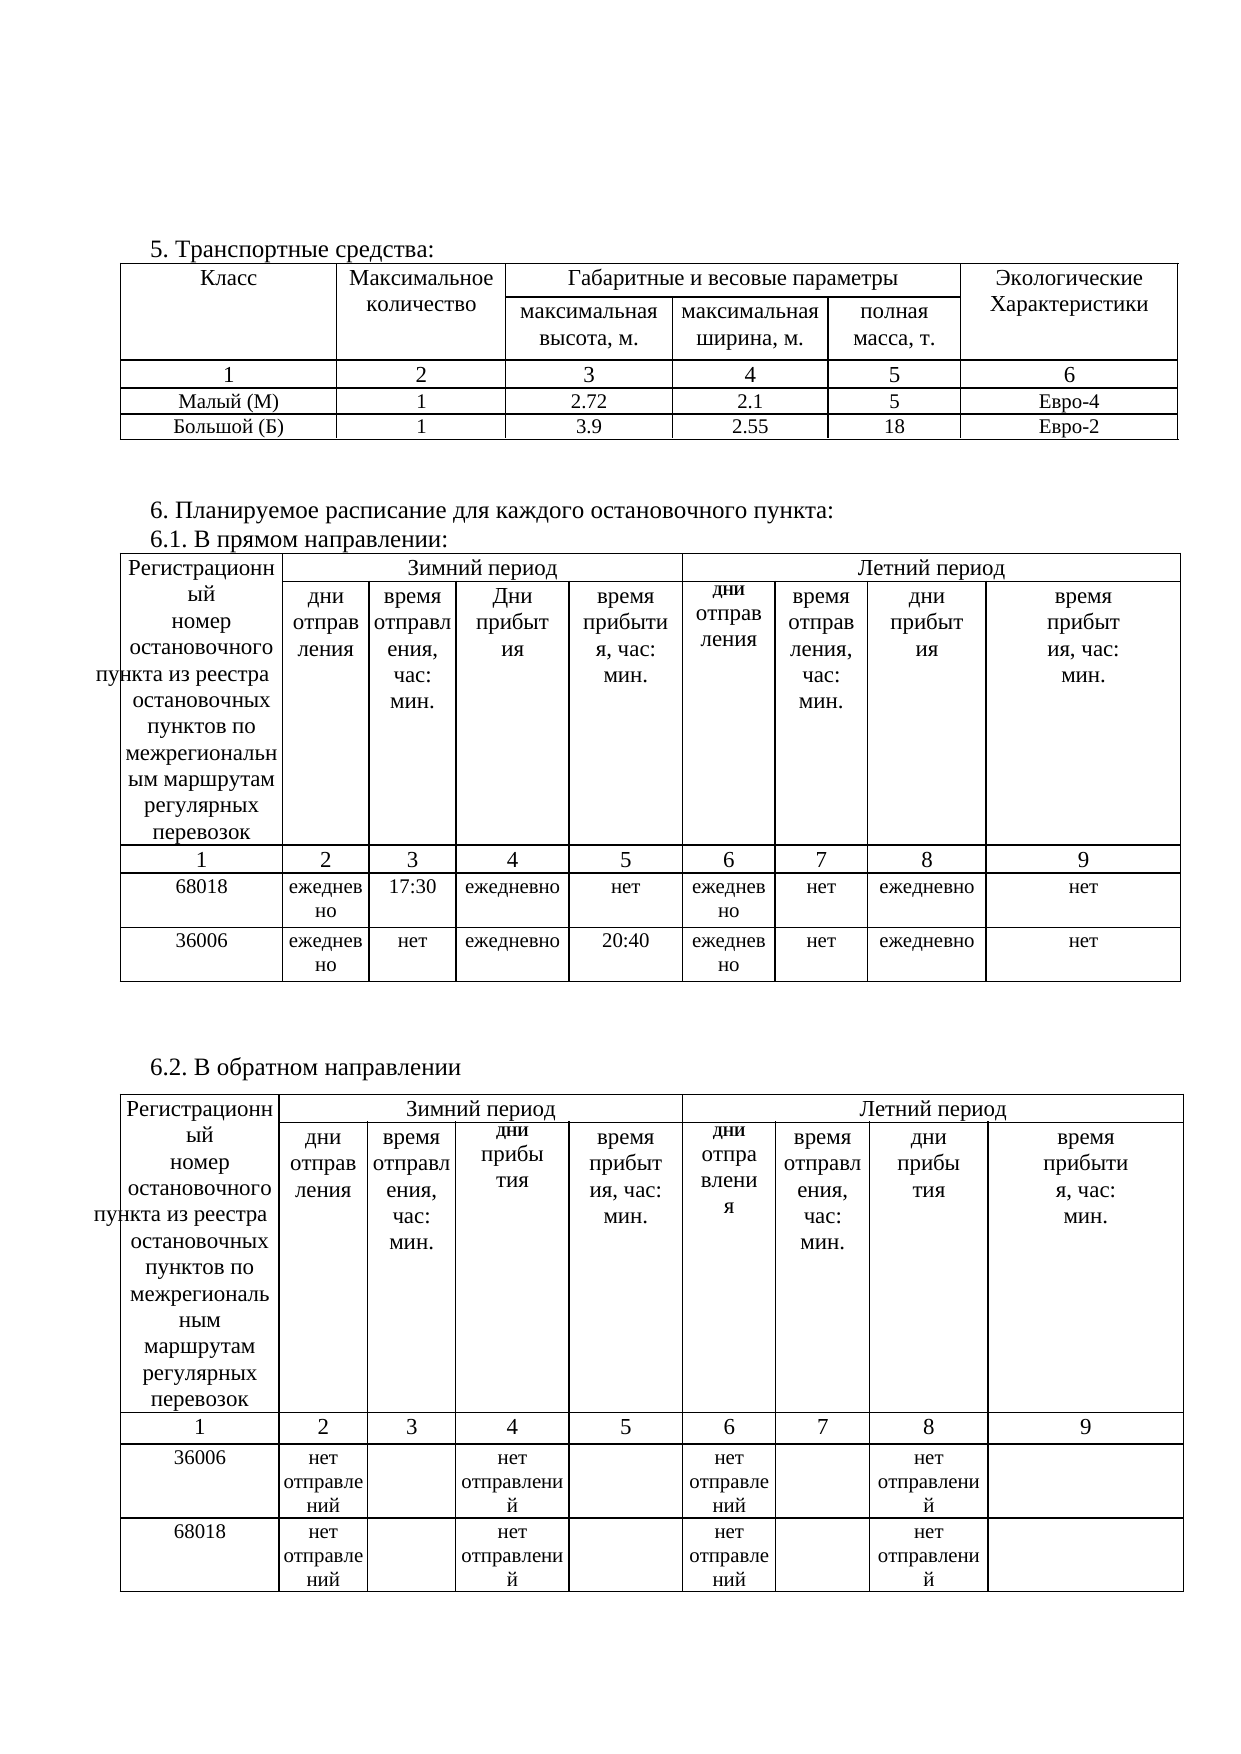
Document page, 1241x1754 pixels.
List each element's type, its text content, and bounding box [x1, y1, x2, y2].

table_cell дни прибы тия [870, 1123, 987, 1411]
table_cell [989, 1519, 1183, 1591]
table_cell 2.1 [673, 389, 827, 413]
table_cell время прибыти я, час: мин. [989, 1123, 1183, 1411]
table_header Габаритные и весовые параметры [506, 264, 960, 296]
text 6. Планируемое расписание для каждого остановочного пункта: [150, 495, 1090, 524]
text 5. Транспортные средства: [150, 234, 1090, 263]
table_cell [570, 1445, 682, 1517]
table_cell Малый (М) [121, 389, 336, 413]
table_cell время отправл ения, час: мин. [776, 1123, 869, 1411]
table_cell 4 [673, 361, 827, 387]
table_cell 68018 [121, 874, 282, 926]
table_cell ежедневно [683, 928, 774, 981]
table_cell время прибыт ия, час: мин. [570, 1123, 682, 1411]
table_cell 1 [121, 1413, 278, 1443]
table_header Экологические Характеристики [961, 264, 1177, 359]
table_cell 4 [457, 846, 568, 872]
table_cell 9 [989, 1413, 1183, 1443]
table_cell ДНИ прибы тия [456, 1123, 568, 1411]
table_cell время отправл ения, час: мин. [368, 1123, 455, 1411]
table_cell 8 [870, 1413, 987, 1443]
table_cell 5 [829, 389, 960, 413]
table_cell ежедневно [868, 928, 985, 981]
table_cell 3 [368, 1413, 455, 1443]
table_cell время прибыти я, час: мин. [570, 582, 682, 844]
table_cell время прибыт ия, час: мин. [987, 582, 1180, 844]
table_cell дни отправ ления [283, 582, 368, 844]
table_cell 7 [776, 846, 867, 872]
table_cell нет отправлений [280, 1445, 367, 1517]
table_cell [776, 1519, 869, 1591]
table_cell полная масса, т. [829, 298, 960, 359]
table_header Зимний период [280, 1095, 682, 1121]
table_cell 1 [337, 389, 505, 413]
table_cell 2.72 [506, 389, 672, 413]
table_header Регистрационный номер остановочного пункта из реестра остановочных пунктов по межрегиональным маршрутам регулярных перевозок [121, 554, 282, 844]
table_cell 5 [570, 1413, 682, 1443]
table_cell [989, 1445, 1183, 1517]
table_cell 1 [121, 361, 336, 387]
table_cell нет [370, 928, 455, 981]
table_cell 17:30 [370, 874, 455, 926]
table_cell 3 [506, 361, 672, 387]
table_cell 1 [121, 846, 282, 872]
table_cell 7 [776, 1413, 869, 1443]
table_cell 68018 [121, 1519, 278, 1591]
table_cell ДНИ отправ ления [683, 582, 774, 844]
table_cell 3.9 [506, 415, 672, 438]
table_cell 2.55 [673, 415, 827, 438]
table_cell Большой (Б) [121, 415, 336, 438]
table_cell 6 [961, 361, 1177, 387]
table_cell дни прибыт ия [868, 582, 985, 844]
table_cell нет [776, 874, 867, 926]
table_cell 9 [987, 846, 1180, 872]
text 6.2. В обратном направлении [150, 1052, 1090, 1081]
table_cell нет отправлений [870, 1519, 987, 1591]
text 6.1. В прямом направлении: [150, 524, 1090, 553]
table_cell ежедневно [457, 874, 568, 926]
table_cell [776, 1445, 869, 1517]
table_cell нет отправлений [456, 1445, 568, 1517]
table_cell дни отправ ления [280, 1123, 367, 1411]
table_cell нет отправлений [683, 1519, 775, 1591]
table_cell 2 [280, 1413, 367, 1443]
table_cell 1 [337, 415, 505, 438]
table_cell время отправл ения, час: мин. [370, 582, 455, 844]
table_cell нет [776, 928, 867, 981]
table_cell 36006 [121, 928, 282, 981]
table_cell 5 [829, 361, 960, 387]
table_cell 2 [337, 361, 505, 387]
table_cell нет отправлений [683, 1445, 775, 1517]
table_cell ежедневно [868, 874, 985, 926]
table_cell ежедневно [283, 874, 368, 926]
table_cell ежедневно [683, 874, 774, 926]
table_cell 18 [829, 415, 960, 438]
table_header Максимальное количество [337, 264, 505, 359]
table_cell 4 [456, 1413, 568, 1443]
table_cell максимальная высота, м. [506, 298, 672, 359]
table_cell нет [987, 874, 1180, 926]
table_cell [368, 1445, 455, 1517]
table_cell 5 [570, 846, 682, 872]
table_cell нет отправлений [870, 1445, 987, 1517]
table_cell 36006 [121, 1445, 278, 1517]
table_cell [570, 1519, 682, 1591]
table_cell нет отправлений [456, 1519, 568, 1591]
table_header Летний период [683, 554, 1180, 581]
table_cell Евро-2 [961, 415, 1177, 438]
table_cell ДНИ отпра влени я [683, 1123, 775, 1411]
table_cell 2 [283, 846, 368, 872]
table_cell Евро-4 [961, 389, 1177, 413]
table_cell [368, 1519, 455, 1591]
table_cell 6 [683, 1413, 775, 1443]
table_cell 20:40 [570, 928, 682, 981]
table_cell время отправ ления, час: мин. [776, 582, 867, 844]
table_cell 6 [683, 846, 774, 872]
table_cell ежедневно [457, 928, 568, 981]
table_cell ежедневно [283, 928, 368, 981]
table_cell максимальная ширина, м. [673, 298, 827, 359]
table_header Зимний период [283, 554, 682, 581]
table_cell 3 [370, 846, 455, 872]
table_cell 8 [868, 846, 985, 872]
table_header Регистрационный номер остановочного пункта из реестра остановочных пунктов по межрегиональным маршрутам регулярных перевозок [121, 1095, 278, 1411]
table_cell нет [570, 874, 682, 926]
table_header Летний период [683, 1095, 1183, 1121]
table_cell нет отправлений [280, 1519, 367, 1591]
table_header Класс [121, 264, 336, 359]
table_cell нет [987, 928, 1180, 981]
table_cell Дни прибыт ия [457, 582, 568, 844]
